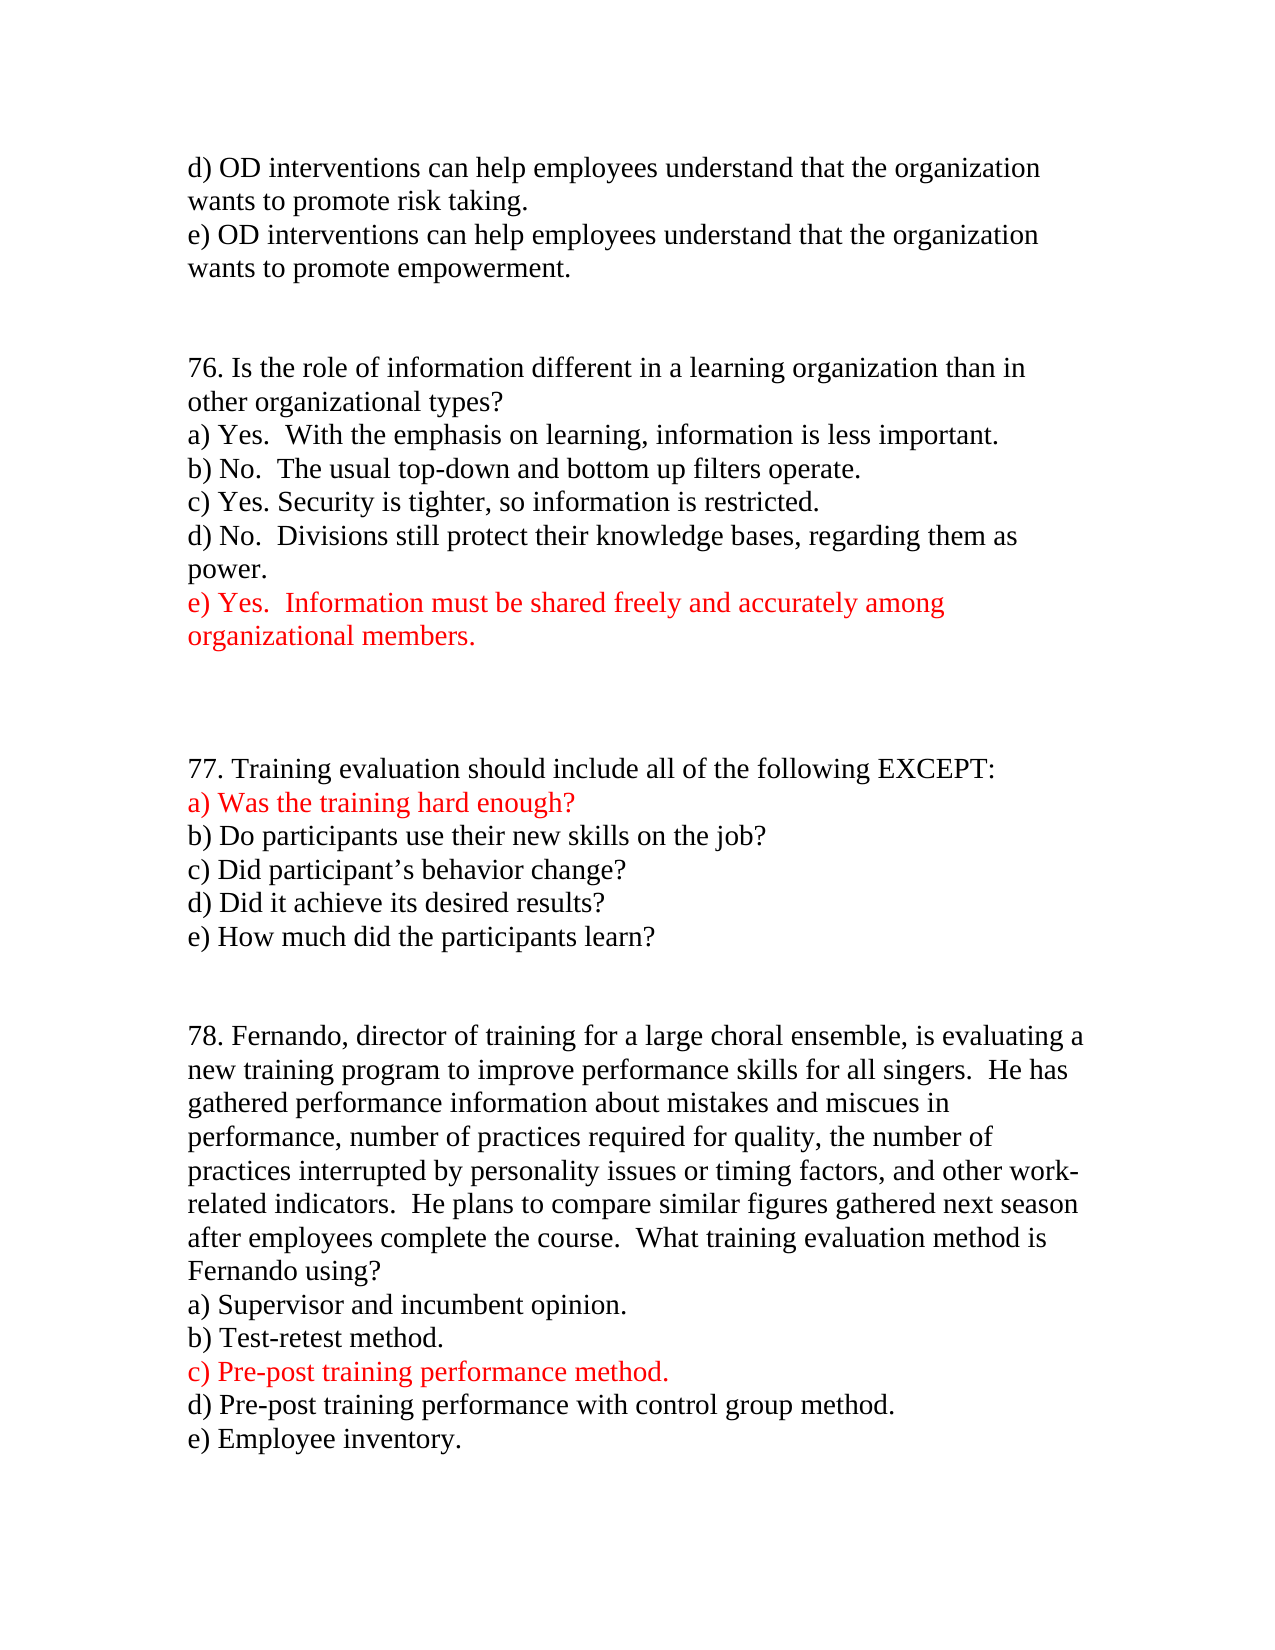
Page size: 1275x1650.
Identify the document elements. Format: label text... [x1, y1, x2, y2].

text d) OD interventions can help employees understand that the organization wants to promote risk taking. [187, 150, 1087, 217]
text e) Employee inventory. [187, 1421, 1087, 1454]
text b) No. The usual top-down and bottom up filters operate. [187, 451, 1087, 484]
text e) OD interventions can help employees understand that the organization wants to promote empowerment. [187, 217, 1087, 284]
text b) Test-retest method. [187, 1320, 1087, 1354]
text a) Was the training hard enough? [187, 785, 1087, 818]
text d) No. Divisions still protect their knowledge bases, regarding them as power. [187, 518, 1087, 585]
text c) Pre-post training performance method. [187, 1354, 1087, 1387]
text a) Yes. With the emphasis on learning, information is less important. [187, 417, 1087, 451]
text e) Yes. Information must be shared freely and accurately among organizational members. [187, 585, 1087, 652]
text c) Yes. Security is tighter, so information is restricted. [187, 484, 1087, 518]
text e) How much did the participants learn? [187, 919, 1087, 952]
text 76. Is the role of information different in a learning organization than in other organizational types? [187, 350, 1087, 417]
text a) Supervisor and incumbent opinion. [187, 1287, 1087, 1320]
text c) Did participant’s behavior change? [187, 852, 1087, 885]
text 77. Training evaluation should include all of the following EXCEPT: [187, 751, 1087, 785]
text 78. Fernando, director of training for a large choral ensemble, is evaluating a new training program to improve performance skills for all singers. He has gathered performance information about mistakes and miscues in performance, number of practices required for quality, the number of practices interrupted by personality issues or timing factors, and other work-related indicators. He plans to compare similar figures gathered next season after employees complete the course. What training evaluation method is Fernando using? [187, 1018, 1087, 1287]
text d) Did it achieve its desired results? [187, 885, 1087, 919]
text d) Pre-post training performance with control group method. [187, 1387, 1087, 1421]
text b) Do participants use their new skills on the job? [187, 818, 1087, 852]
